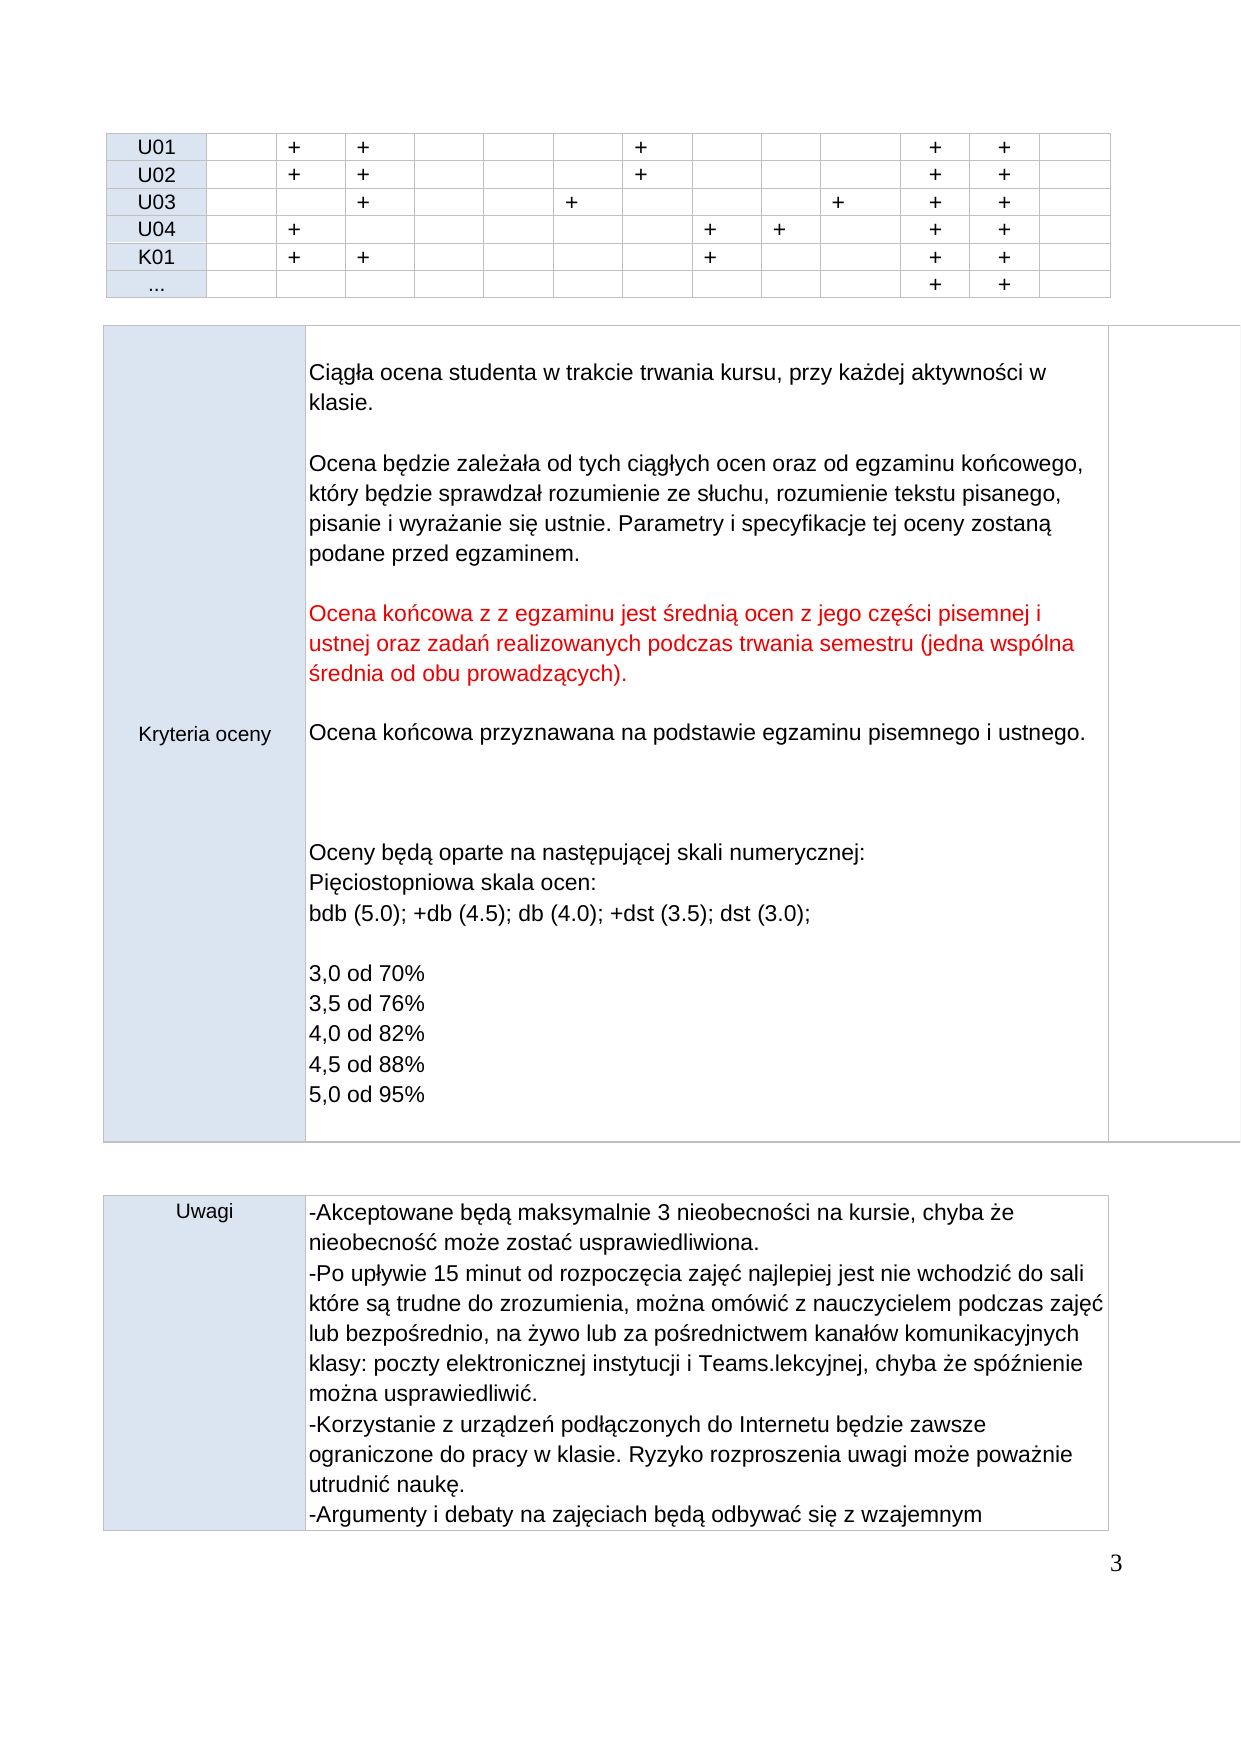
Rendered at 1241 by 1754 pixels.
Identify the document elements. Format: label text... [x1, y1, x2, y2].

table_cell + [693, 216, 761, 242]
table_cell U01 [107, 134, 206, 160]
table_cell [207, 189, 276, 215]
table_cell + [693, 244, 761, 270]
table_cell [1040, 189, 1110, 215]
table_cell [762, 271, 820, 297]
table_cell + [277, 134, 345, 160]
table_cell [415, 189, 483, 215]
table_cell + [346, 161, 414, 188]
table_cell + [901, 161, 969, 188]
table_cell + [277, 216, 345, 242]
table_cell [277, 189, 345, 215]
table_cell [554, 216, 622, 242]
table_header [306, 1196, 1108, 1530]
table_header Ciągła ocena studenta w trakcie trwania kursu, przy każdej aktywności w klasie. Ocena będzie zależała od tych ciągłych ocen oraz od egzaminu końcowego, który będzie sprawdzał rozumienie ze słuchu, rozumienie tekstu pisanego, pisanie i wyrażanie się ustnie. Parametry i specyfikacje tej oceny zostaną podane przed egzaminem. Ocena końcowa z z egzaminu jest średnią ocen z jego części pisemnej i ustnej oraz zadań realizowanych podczas trwania semestru (jedna wspólna średnia od obu prowadzących). Ocena końcowa przyznawana na podstawie egzaminu pisemnego i ustnego. Oceny będą oparte na następującej skali numerycznej: Pięciostopniowa skala ocen: bdb (5.0); +db (4.5); db (4.0); +dst (3.5); dst (3.0); 3,0 od 70% 3,5 od 76% 4,0 od 82% 4,5 od 88% 5,0 od 95% [306, 326, 1108, 1141]
table_cell [207, 161, 276, 188]
table_cell ... [107, 271, 206, 297]
table_cell [1040, 271, 1110, 297]
table_cell + [970, 271, 1039, 297]
table_cell [762, 244, 820, 270]
table_cell + [901, 134, 969, 160]
table_cell [277, 271, 345, 297]
table_cell + [970, 134, 1039, 160]
table_cell U04 [107, 216, 206, 242]
table_cell [207, 216, 276, 242]
table_cell [623, 189, 692, 215]
table_cell [821, 216, 900, 242]
table_cell [554, 134, 622, 160]
table_cell + [901, 189, 969, 215]
table_cell [415, 216, 483, 242]
table_cell [484, 271, 553, 297]
table_cell [484, 216, 553, 242]
table_cell [623, 244, 692, 270]
table_header [1109, 326, 1240, 1141]
table_cell + [901, 271, 969, 297]
table_cell + [346, 134, 414, 160]
table_cell [623, 271, 692, 297]
table_cell K01 [107, 244, 206, 270]
table_cell + [623, 161, 692, 188]
table_cell [207, 134, 276, 160]
table_cell [821, 271, 900, 297]
table_cell [1040, 244, 1110, 270]
table_cell [1040, 161, 1110, 188]
table_cell + [554, 189, 622, 215]
table_cell [484, 189, 553, 215]
table_cell + [623, 134, 692, 160]
table_cell [693, 271, 761, 297]
table_cell + [346, 244, 414, 270]
table_cell U03 [107, 189, 206, 215]
table_cell + [346, 189, 414, 215]
table_cell [762, 189, 820, 215]
table_cell + [901, 216, 969, 242]
table_cell [693, 134, 761, 160]
table_cell [623, 216, 692, 242]
table_cell [415, 161, 483, 188]
table_cell [1040, 134, 1110, 160]
table_header Uwagi [104, 1196, 305, 1530]
table_cell + [762, 216, 820, 242]
table_cell + [277, 161, 345, 188]
table_cell [1040, 216, 1110, 242]
table_cell [762, 134, 820, 160]
table_cell U02 [107, 161, 206, 188]
table_cell [207, 244, 276, 270]
table_cell [346, 216, 414, 242]
table_cell [821, 244, 900, 270]
table_cell [554, 161, 622, 188]
table_cell + [277, 244, 345, 270]
table_cell [693, 189, 761, 215]
table_cell + [970, 161, 1039, 188]
table_cell [346, 271, 414, 297]
table_cell [415, 134, 483, 160]
table_cell [484, 161, 553, 188]
table_cell + [970, 244, 1039, 270]
table_cell + [821, 189, 900, 215]
table_cell + [970, 216, 1039, 242]
table_cell [484, 134, 553, 160]
table_cell [693, 161, 761, 188]
table_cell [554, 244, 622, 270]
table_cell [484, 244, 553, 270]
table_cell [821, 134, 900, 160]
table_cell [762, 161, 820, 188]
table_header Kryteria oceny [104, 326, 305, 1141]
table_cell [554, 271, 622, 297]
table_cell [821, 161, 900, 188]
table_cell + [901, 244, 969, 270]
table_cell [207, 271, 276, 297]
table_cell + [970, 189, 1039, 215]
table_cell [415, 244, 483, 270]
table_cell [415, 271, 483, 297]
